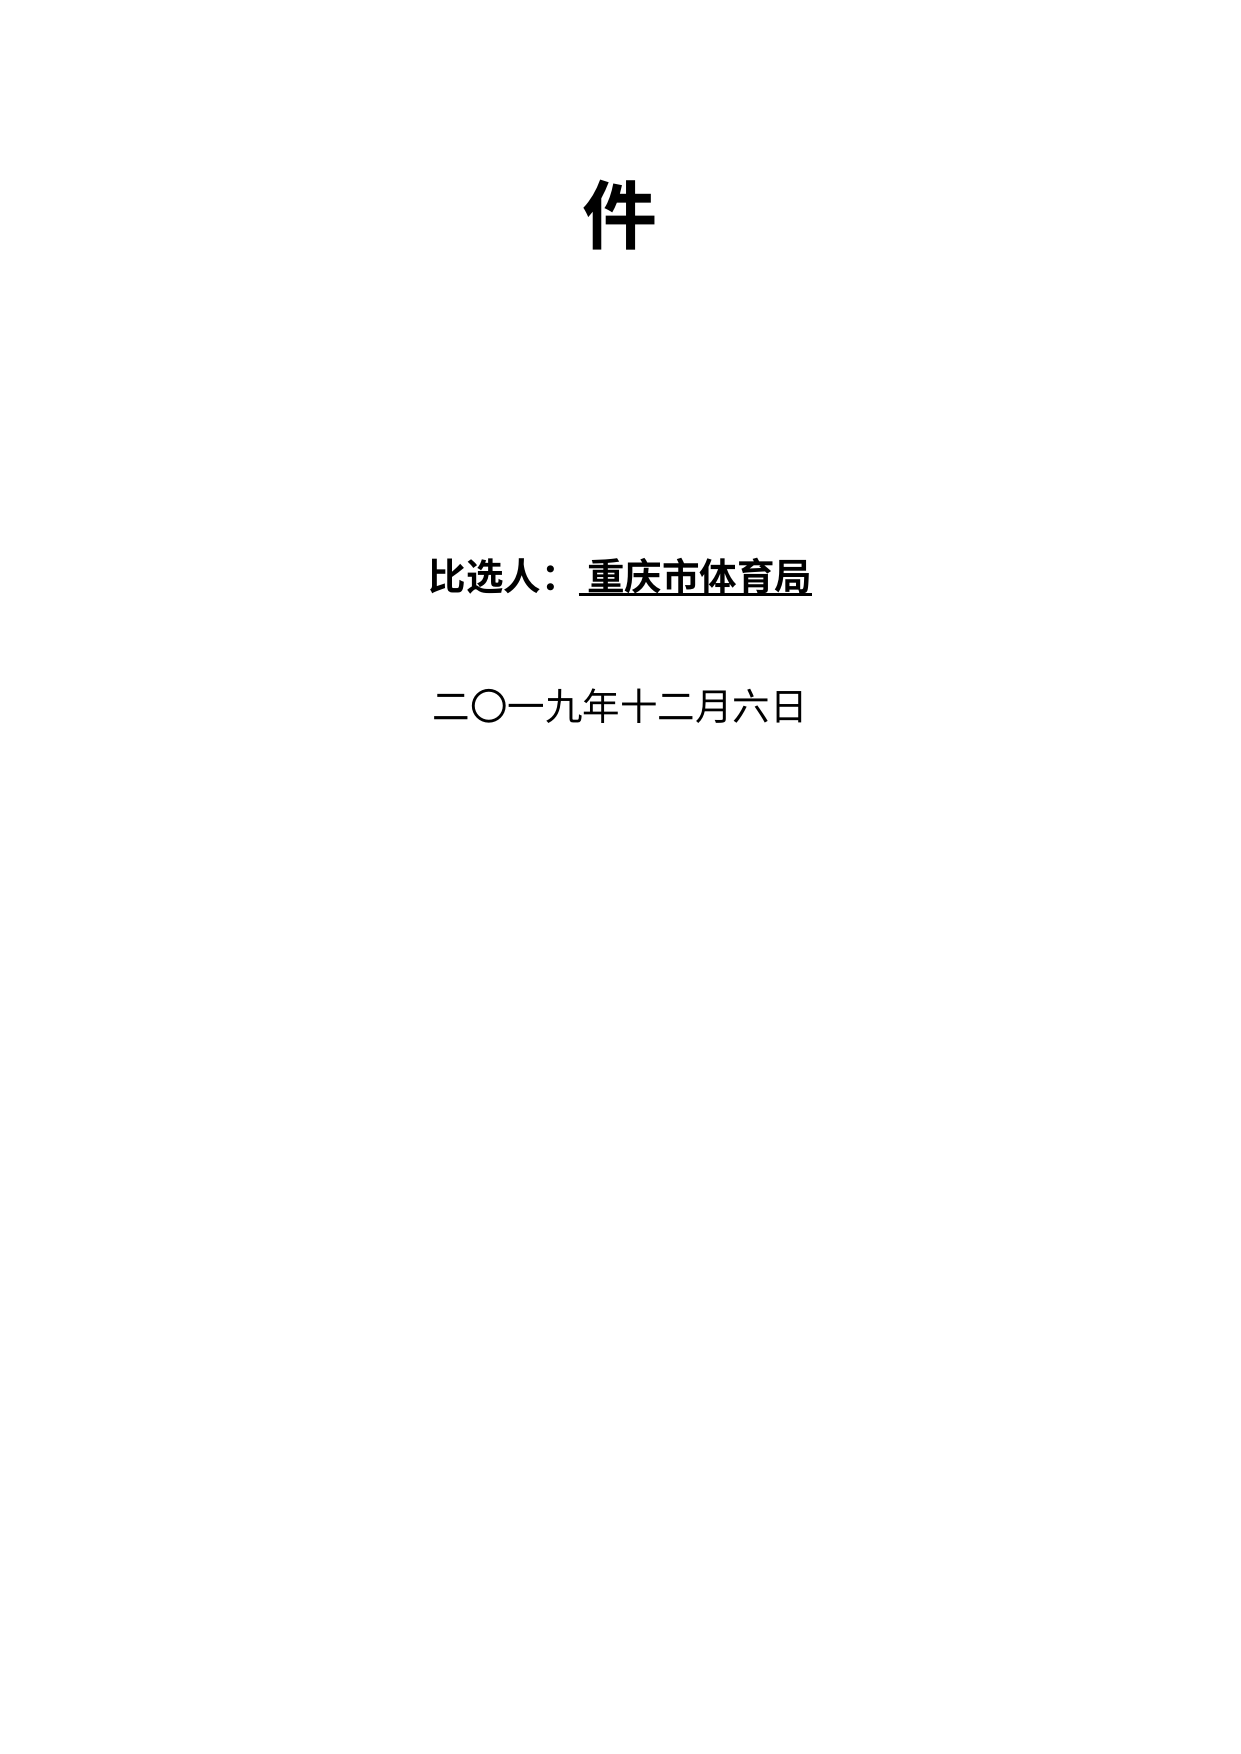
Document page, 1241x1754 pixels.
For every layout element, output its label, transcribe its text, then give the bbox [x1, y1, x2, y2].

text 件 [142, 146, 1098, 276]
text 比选人： 重庆市体育局 [142, 541, 1098, 606]
text 二〇一九年十二月六日 [142, 671, 1098, 736]
